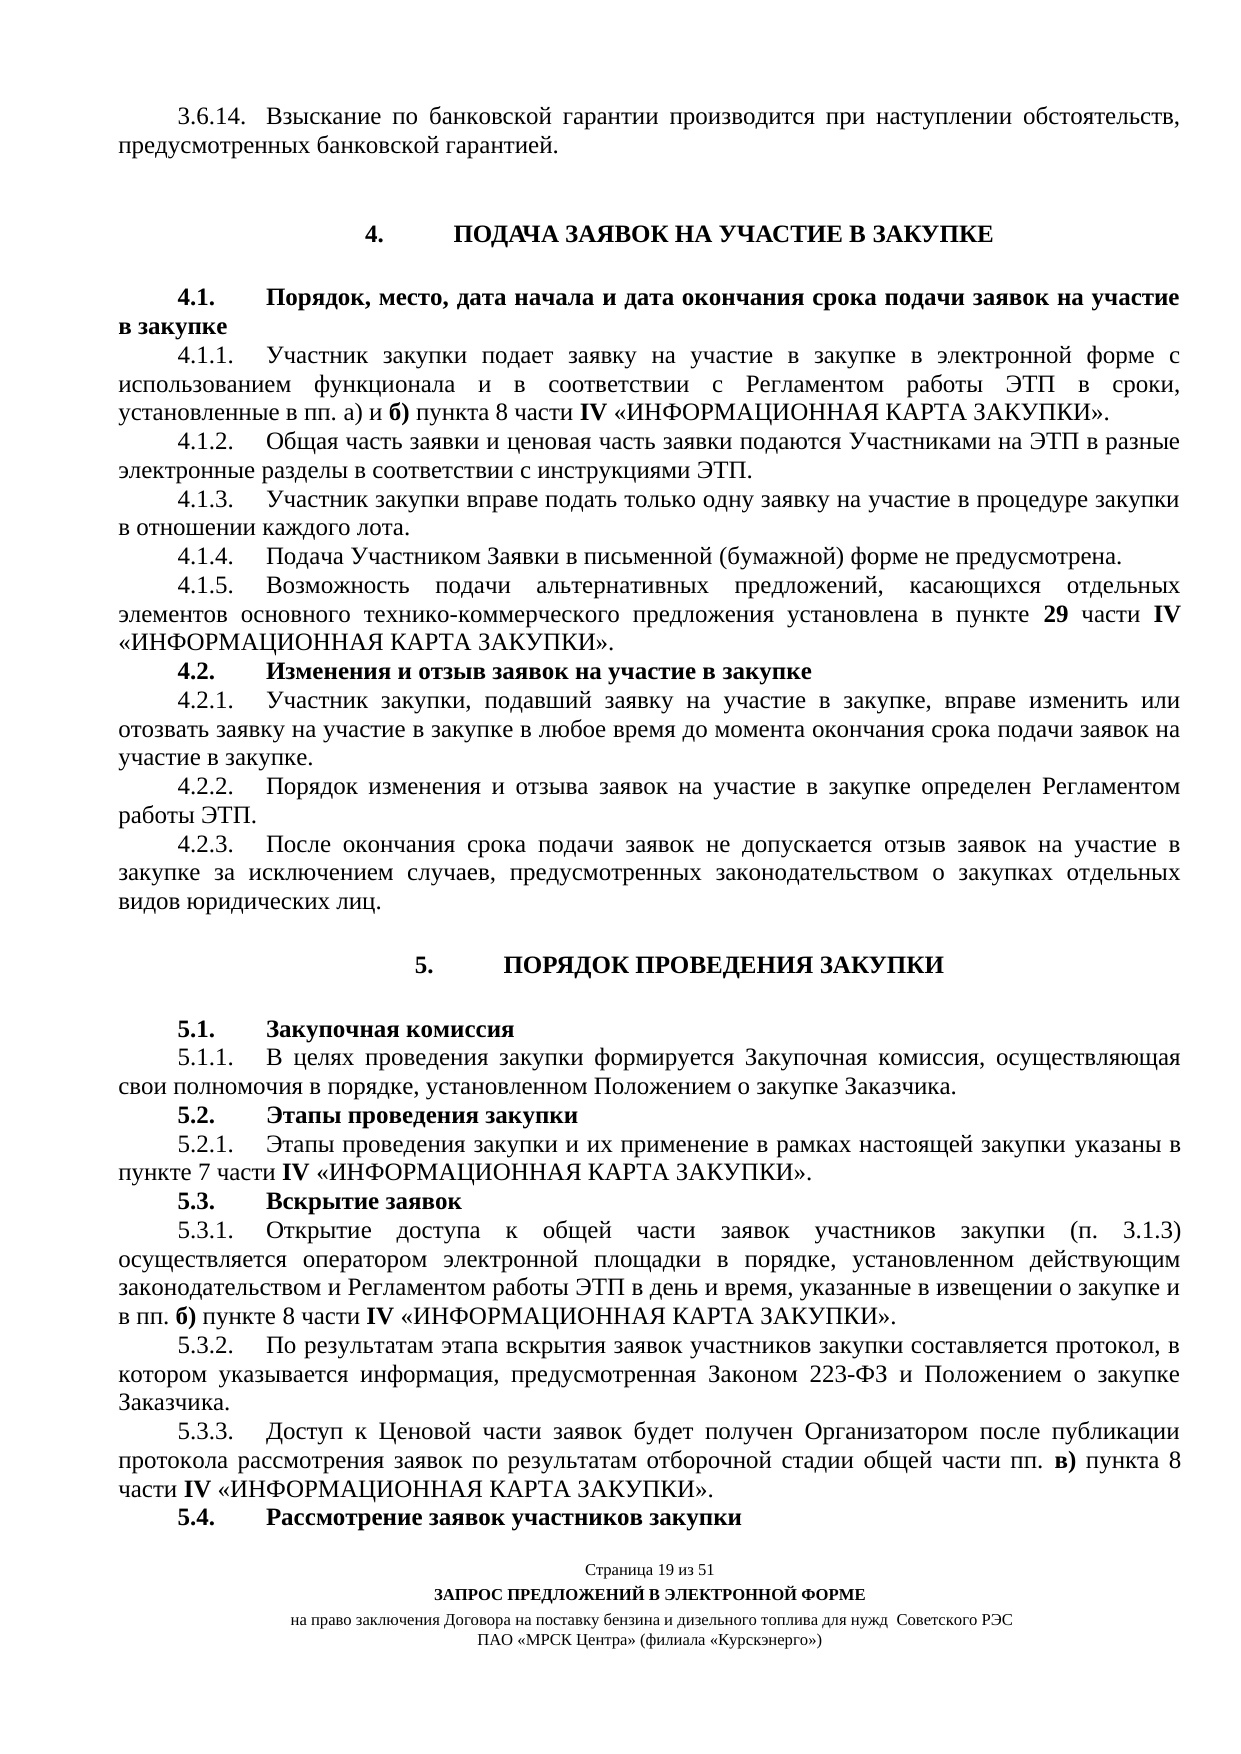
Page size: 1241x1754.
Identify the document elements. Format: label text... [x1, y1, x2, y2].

subtitle Изменения и отзыв заявок на участие в закупке [118, 656, 1181, 685]
subtitle ПОДАЧА ЗАЯВОК НА УЧАСТИЕ В ЗАКУПКЕ [118, 219, 1181, 247]
subtitle Открытие доступа к общей части заявок участников закупки (п. 3.1.3) осуществляется оператором электронной площадки в порядке, установленном действующим законодательством и Регламентом работы ЭТП в день и время, указанные в извещении о закупке и в пп. б) пункте 8 части IV «ИНФОРМАЦИОННАЯ КАРТА ЗАКУПКИ». [118, 1215, 1181, 1330]
subtitle Закупочная комиссия [118, 1014, 1181, 1042]
subtitle Участник закупки, подавший заявку на участие в закупке, вправе изменить или отозвать заявку на участие в закупке в любое время до момента окончания срока подачи заявок на участие в закупке. [118, 685, 1181, 771]
subtitle Подача Участником Заявки в письменной (бумажной) форме не предусмотрена. [118, 541, 1181, 570]
subtitle В целях проведения закупки формируется Закупочная комиссия, осуществляющая свои полномочия в порядке, установленном Положением о закупке Заказчика. [118, 1042, 1181, 1100]
subtitle Возможность подачи альтернативных предложений, касающихся отдельных элементов основного технико-коммерческого предложения установлена в пункте 29 части IV «ИНФОРМАЦИОННАЯ КАРТА ЗАКУПКИ». [118, 570, 1181, 656]
subtitle Участник закупки вправе подать только одну заявку на участие в процедуре закупки в отношении каждого лота. [118, 484, 1181, 541]
subtitle Этапы проведения закупки [118, 1100, 1181, 1129]
subtitle Рассмотрение заявок участников закупки [118, 1502, 1181, 1531]
subtitle По результатам этапа вскрытия заявок участников закупки составляется протокол, в котором указывается информация, предусмотренная Законом 223-ФЗ и Положением о закупке Заказчика. [118, 1330, 1181, 1416]
subtitle После окончания срока подачи заявок не допускается отзыв заявок на участие в закупке за исключением случаев, предусмотренных законодательством о закупках отдельных видов юридических лиц. [118, 829, 1181, 915]
subtitle Взыскание по банковской гарантии производится при наступлении обстоятельств, предусмотренных банковской гарантией. [118, 101, 1181, 159]
subtitle Вскрытие заявок [118, 1186, 1181, 1215]
subtitle Участник закупки подает заявку на участие в закупке в электронной форме с использованием функционала и в соответствии с Регламентом работы ЭТП в сроки, установленные в пп. а) и б) пункта 8 части IV «ИНФОРМАЦИОННАЯ КАРТА ЗАКУПКИ». [118, 340, 1181, 426]
subtitle ПОРЯДОК ПРОВЕДЕНИЯ ЗАКУПКИ [118, 950, 1181, 979]
subtitle Общая часть заявки и ценовая часть заявки подаются Участниками на ЭТП в разные электронные разделы в соответствии с инструкциями ЭТП. [118, 426, 1181, 484]
subtitle Порядок изменения и отзыва заявок на участие в закупке определен Регламентом работы ЭТП. [118, 771, 1181, 829]
subtitle Этапы проведения закупки и их применение в рамках настоящей закупки указаны в пункте 7 части IV «ИНФОРМАЦИОННАЯ КАРТА ЗАКУПКИ». [118, 1129, 1181, 1186]
subtitle Порядок, место, дата начала и дата окончания срока подачи заявок на участие в закупке [118, 282, 1181, 340]
subtitle Доступ к Ценовой части заявок будет получен Организатором после публикации протокола рассмотрения заявок по результатам отборочной стадии общей части пп. в) пункта 8 части IV «ИНФОРМАЦИОННАЯ КАРТА ЗАКУПКИ». [118, 1416, 1181, 1502]
